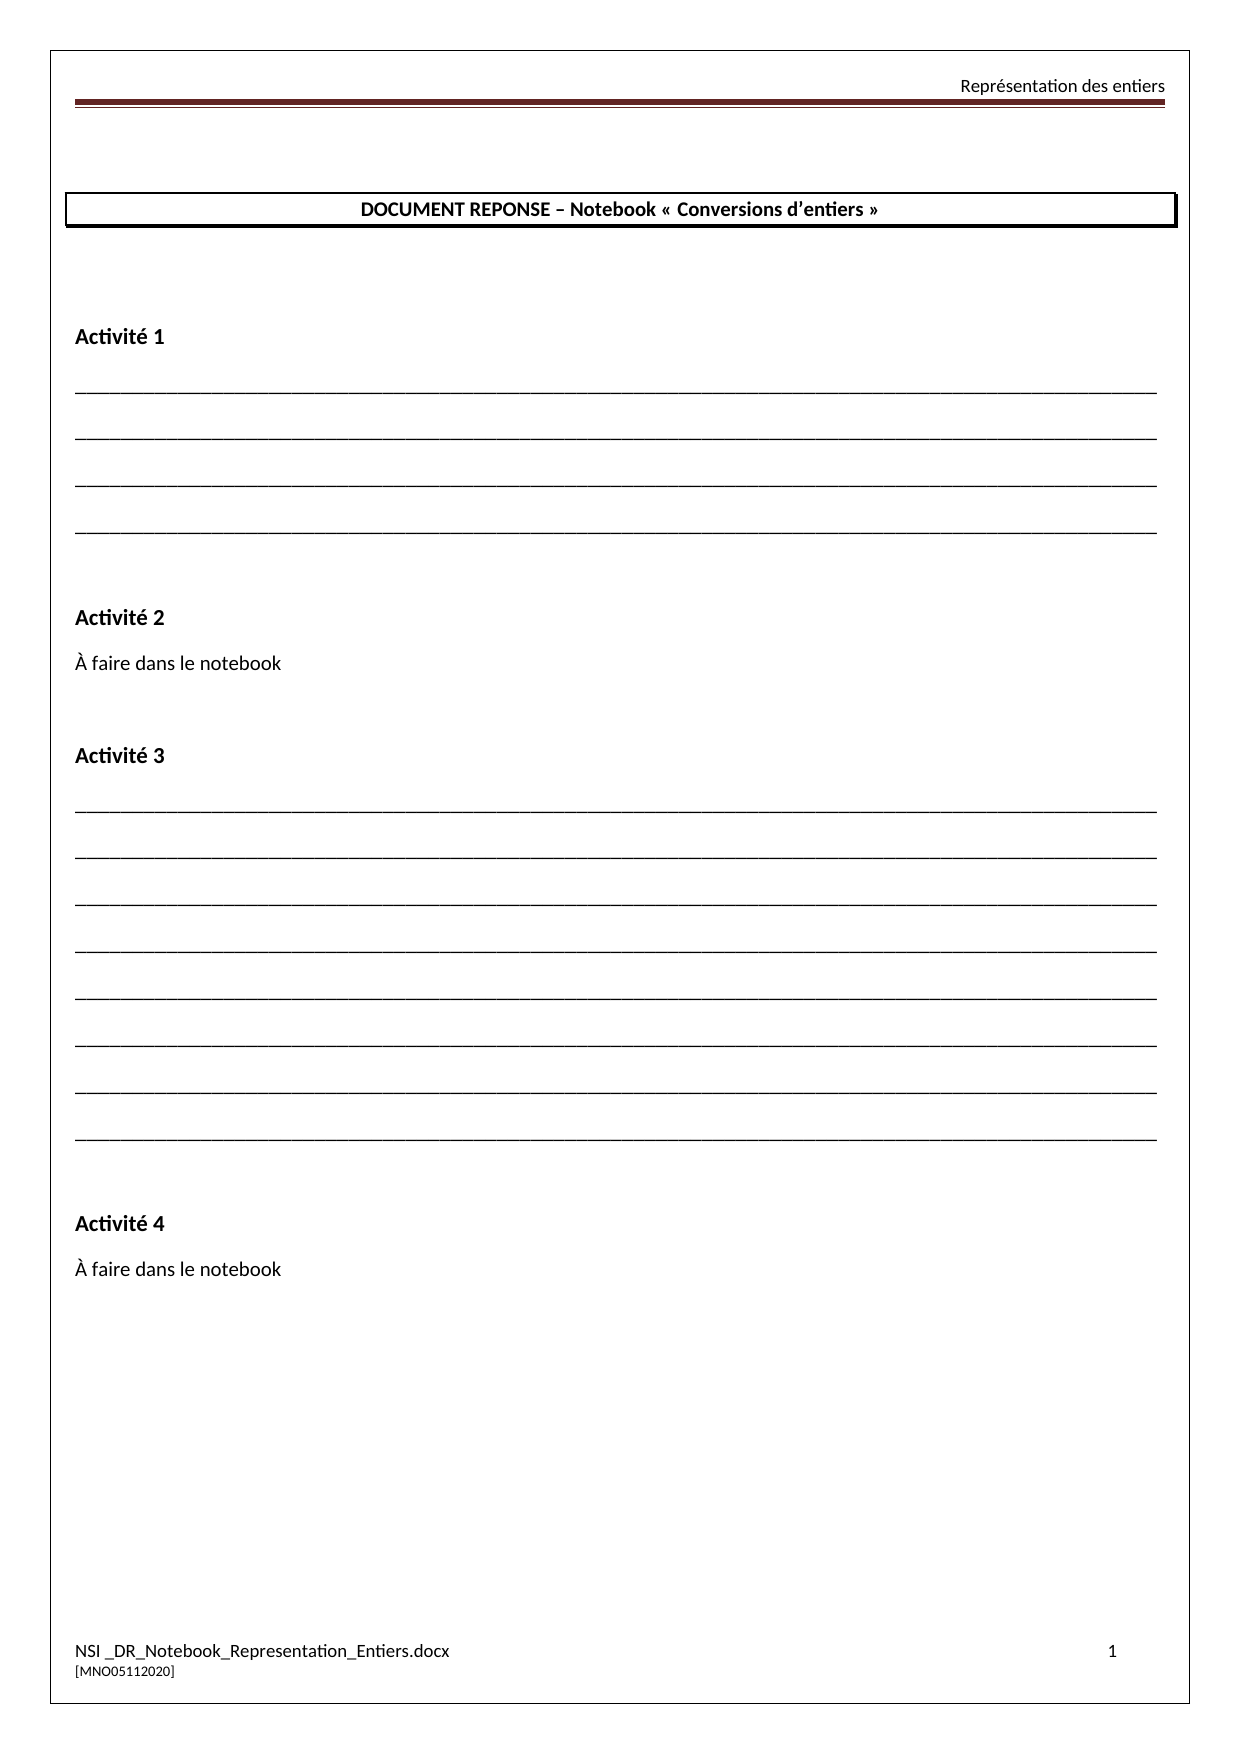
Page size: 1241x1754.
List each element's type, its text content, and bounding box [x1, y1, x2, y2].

text _______________________________________________________________________________________________ [75, 462, 1165, 490]
text _______________________________________________________________________________________________ [75, 975, 1165, 1003]
text _______________________________________________________________________________________________ [75, 1022, 1165, 1050]
text _______________________________________________________________________________________________ [75, 509, 1165, 537]
text Activité 3 [75, 741, 1165, 769]
text _______________________________________________________________________________________________ [75, 1116, 1165, 1144]
text Activité 4 [75, 1209, 1165, 1238]
text _______________________________________________________________________________________________ [75, 881, 1165, 909]
text Activité 1 [75, 322, 1165, 350]
text _______________________________________________________________________________________________ [75, 788, 1165, 816]
text _______________________________________________________________________________________________ [75, 369, 1165, 397]
text _______________________________________________________________________________________________ [75, 928, 1165, 956]
text _______________________________________________________________________________________________ [75, 416, 1165, 443]
text _______________________________________________________________________________________________ [75, 834, 1165, 863]
text À faire dans le notebook [75, 650, 1165, 675]
text À faire dans le notebook [75, 1256, 1165, 1282]
text Activité 2 [75, 603, 1165, 631]
text _______________________________________________________________________________________________ [75, 1069, 1165, 1097]
text DOCUMENT REPONSE – Notebook « Conversions d’entiers » [67, 194, 1174, 224]
